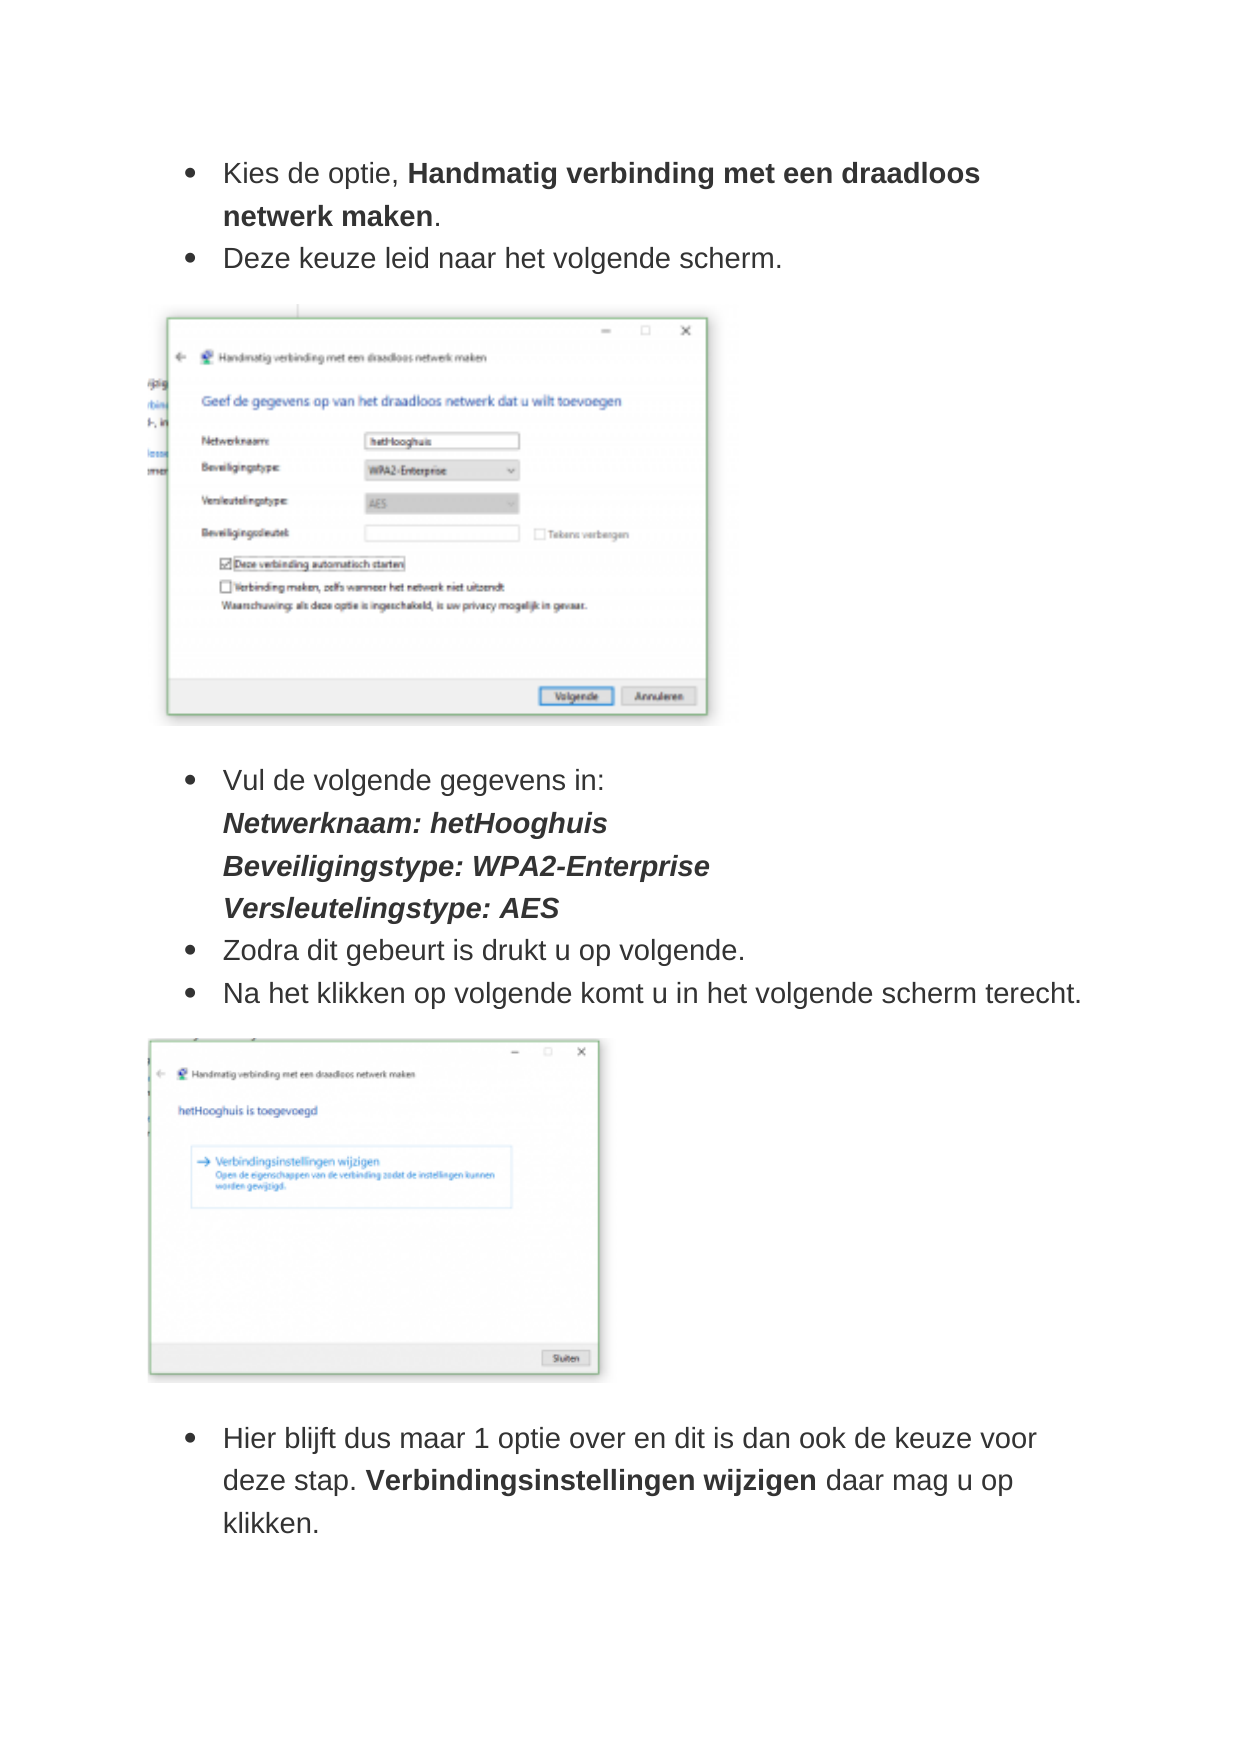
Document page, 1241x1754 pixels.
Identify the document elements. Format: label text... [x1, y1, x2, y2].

list Deze keuze leid naar het volgende scherm. [185, 233, 1093, 275]
list Na het klikken op volgende komt u in het volgende scherm terecht. [185, 967, 1093, 1010]
list Vul de volgende gegevens in: Netwerknaam: hetHooghuis Beveiligingstype: WPA2-Enterprise Versleutelingstype: AES [185, 755, 1093, 925]
list Hier blijft dus maar 1 optie over en dit is dan ook de keuze voor deze stap. Verbindingsinstellingen wijzigen daar mag u op klikken. [185, 1412, 1093, 1539]
list Zodra dit gebeurt is drukt u op volgende. [185, 925, 1093, 967]
picture [147, 304, 739, 726]
picture [147, 1038, 617, 1383]
list Kies de optie, Handmatig verbinding met een draadloos netwerk maken. [185, 148, 1093, 233]
